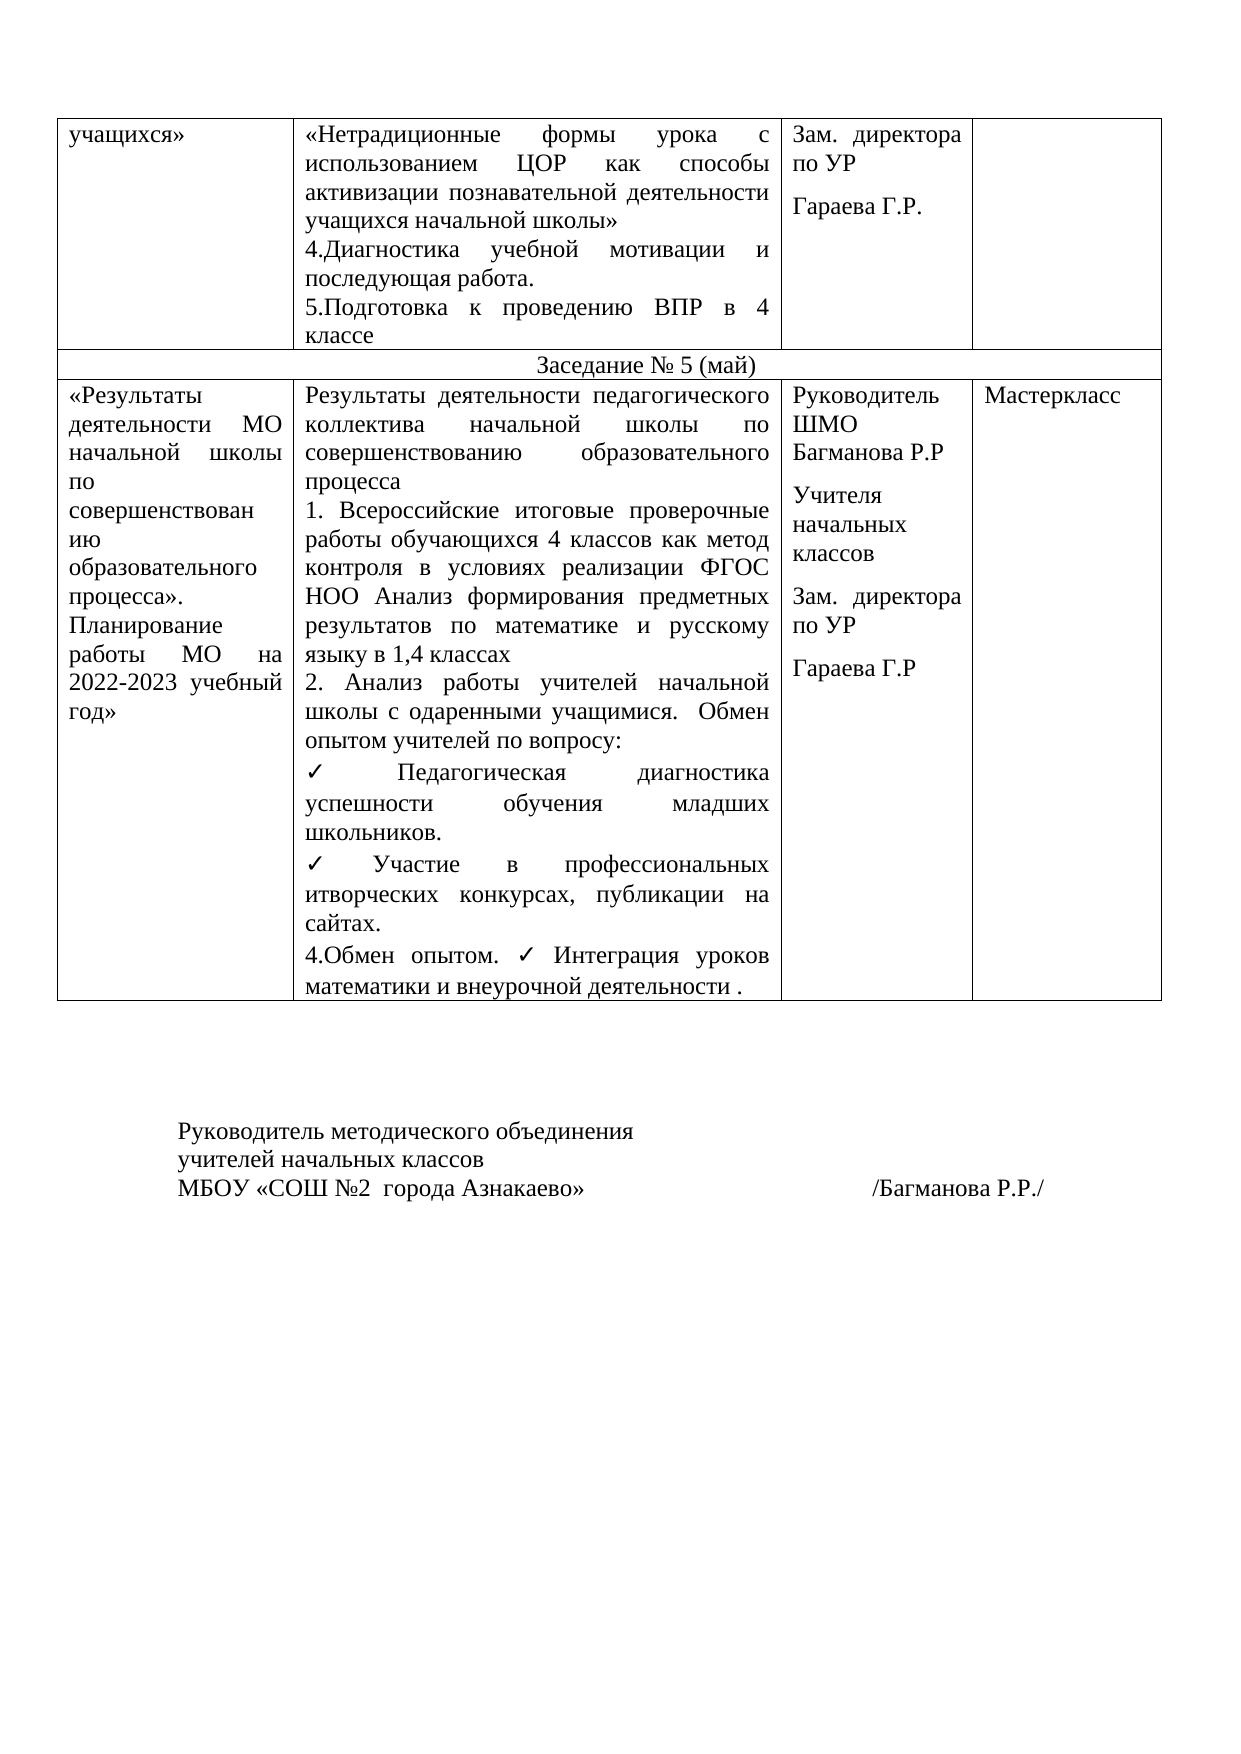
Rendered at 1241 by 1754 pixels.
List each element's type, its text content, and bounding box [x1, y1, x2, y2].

table_cell Заседание № 5 (май) [58, 350, 1161, 379]
text Руководитель методического объединения [177, 1116, 1152, 1144]
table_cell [782, 119, 972, 349]
table_cell Руководитель ШМО Багманова Р.Р Учителя начальных классов Зам. директора по УР Гараева Г.Р [782, 380, 972, 1000]
table_cell Результаты деятельности педагогического коллектива начальной школы по совершенствованию образовательного процесса 1. Всероссийские итоговые проверочные работы обучающихся 4 классов как метод контроля в условиях реализации ФГОС НОО Анализ формирования предметных результатов по математике и русскому языку в 1,4 классах 2. Анализ работы учителей начальной школы с одаренными учащимися. Обмен опытом учителей по вопросу: ✓ Педагогическая диагностика успешности обучения младших школьников. ✓ Участие в профессиональных итворческих конкурсах, публикации на сайтах. 4.Обмен опытом. ✓ Интеграция уроков математики и внеурочной деятельности . [294, 380, 781, 1000]
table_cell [58, 119, 293, 349]
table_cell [294, 119, 781, 349]
text МБОУ «СОШ №2 города Азнакаево» /Багманова Р.Р./ [177, 1173, 1152, 1202]
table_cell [973, 119, 1161, 349]
text учителей начальных классов [177, 1144, 1152, 1173]
table_cell Мастеркласс [973, 380, 1161, 1000]
table_cell «Результаты деятельности МО начальной школы по совершенствован ию образовательного процесса». Планирование работы МО на 2022-2023 учебный год» [58, 380, 293, 1000]
